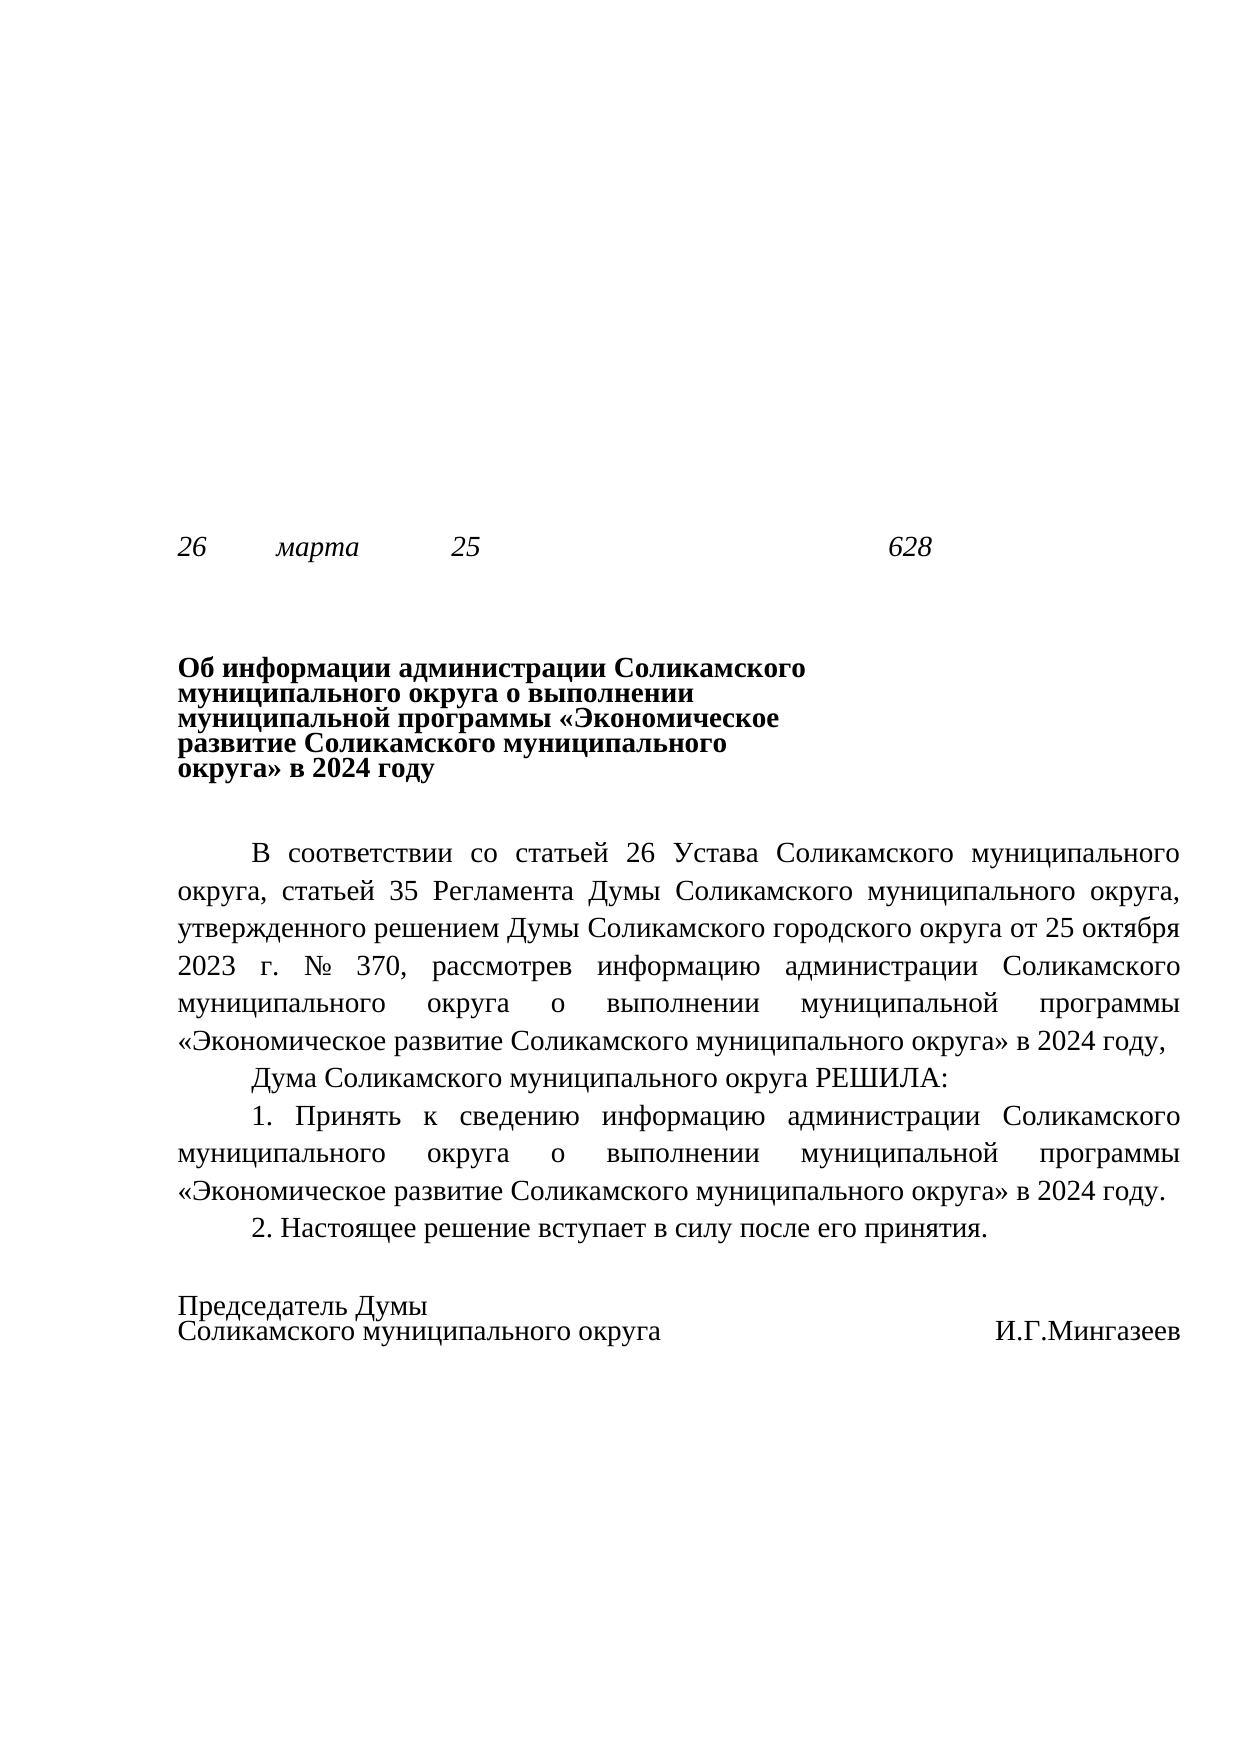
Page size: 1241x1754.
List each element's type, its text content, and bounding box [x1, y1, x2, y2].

text 2. Настоящее решение вступает в силу после его принятия. [177, 1208, 1181, 1245]
text Дума Соликамского муниципального округа РЕШИЛА: [177, 1058, 1181, 1095]
text 26 » марта 20 25 г. 628 [177, 537, 1181, 562]
text Соликамского муниципального округа И.Г.Мингазеев [177, 1320, 1181, 1345]
text В соответствии со статьей 26 Устава Соликамского муниципального округа, статьей 35 Регламента Думы Соликамского муниципального округа, утвержденного решением Думы Соликамского городского округа от 25 октября 2023 г. № 370, рассмотрев информацию администрации Соликамского муниципального округа о выполнении муниципальной программы «Экономическое развитие Соликамского муниципального округа» в 2024 году, [177, 833, 1181, 1058]
text 1. Принять к сведению информацию администрации Соликамского муниципального округа о выполнении муниципальной программы «Экономическое развитие Соликамского муниципального округа» в 2024 году. [177, 1095, 1181, 1208]
text Председатель Думы [177, 1295, 1181, 1320]
subtitle Об информации администрации Соликамского муниципального округа о выполнении муниципальной программы «Экономическое развитие Соликамского муниципального округа» в 2024 году [177, 658, 827, 783]
